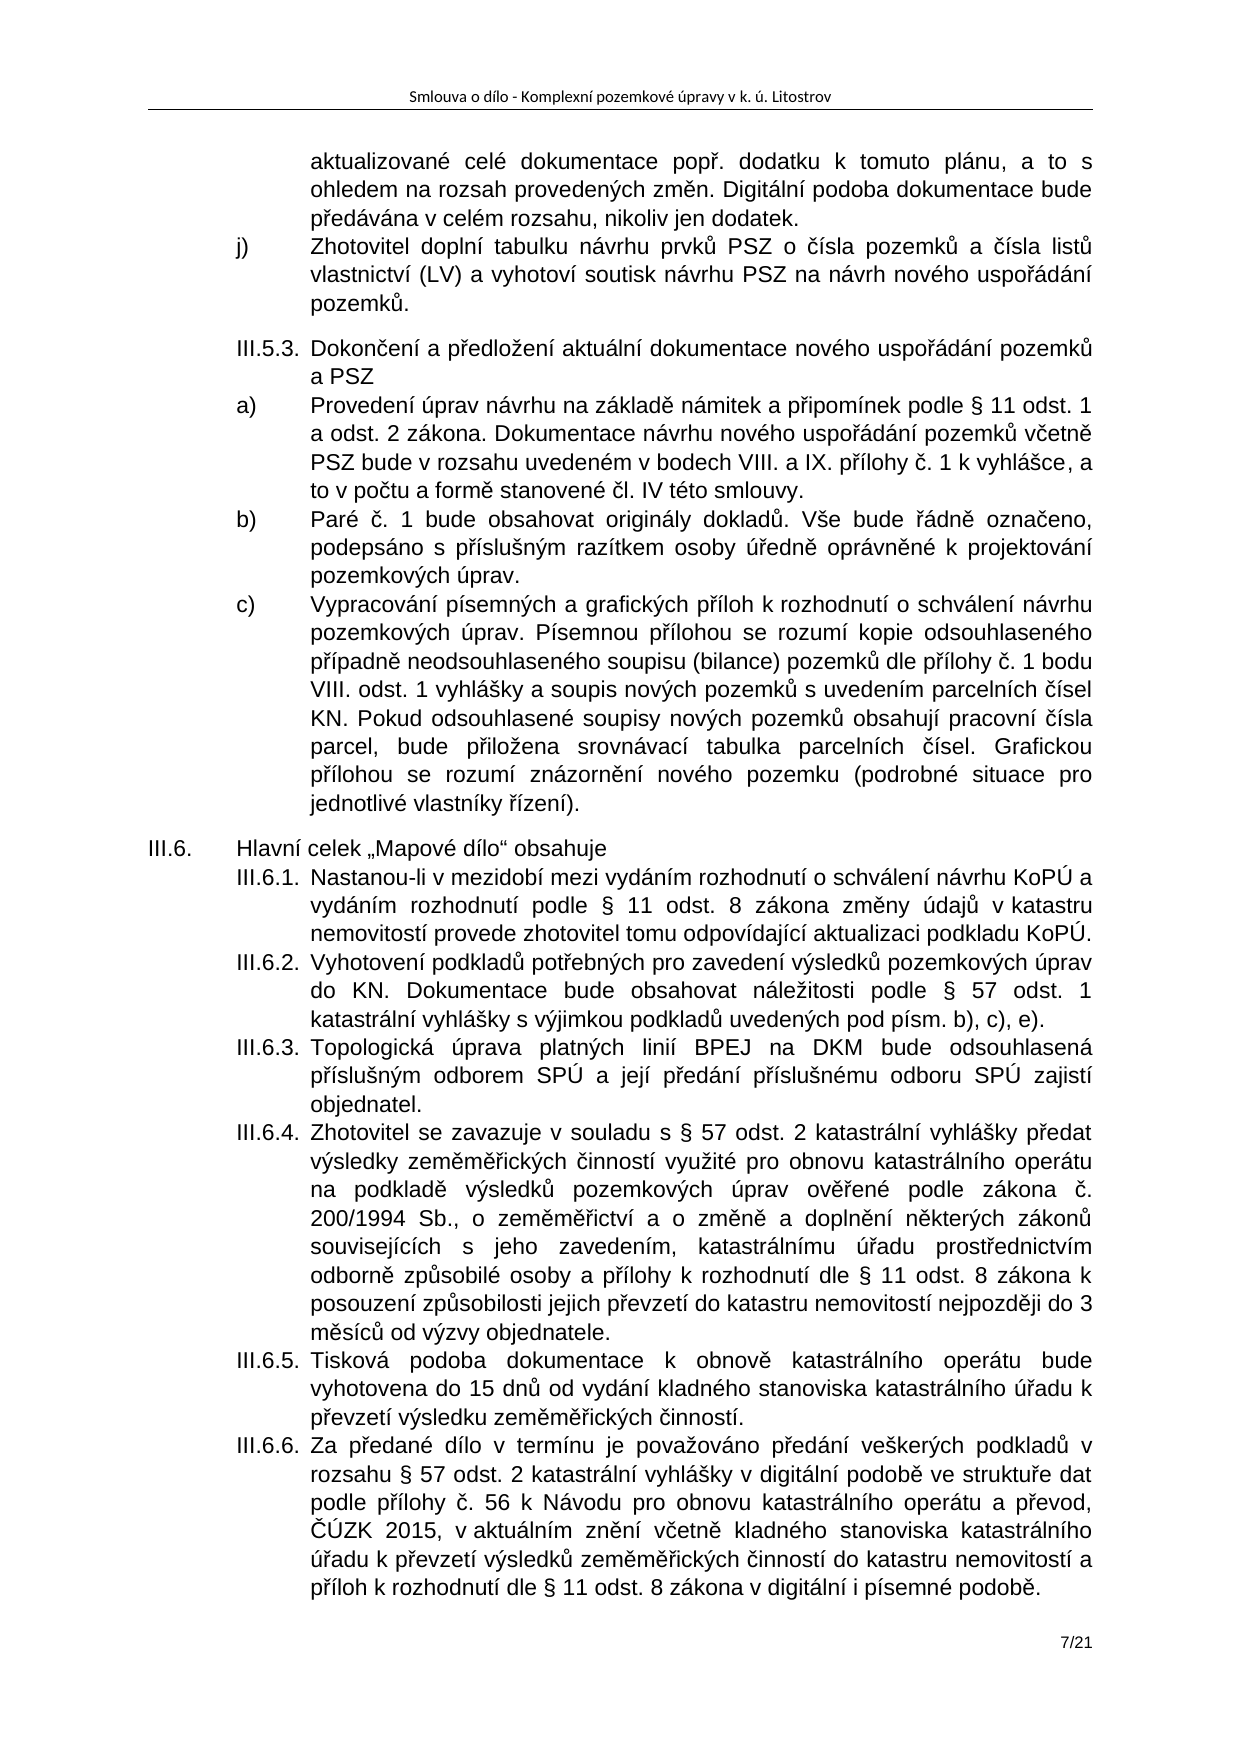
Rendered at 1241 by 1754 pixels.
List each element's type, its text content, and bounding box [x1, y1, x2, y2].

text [236, 148, 1093, 231]
text Zhotovitel doplní tabulku návrhu prvků PSZ o čísla pozemků a čísla listů vlastnictví (LV) a vyhotoví soutisk návrhu PSZ na návrh nového uspořádání pozemků. [236, 233, 1093, 316]
text Nastanou-li v mezidobí mezi vydáním rozhodnutí o schválení návrhu KoPÚ a vydáním rozhodnutí podle § 11 odst. 8 zákona změny údajů v katastru nemovitostí provede zhotovitel tomu odpovídající aktualizaci podkladu KoPÚ. [236, 863, 1093, 947]
text Dokončení a předložení aktuální dokumentace nového uspořádání pozemků a PSZ [236, 335, 1093, 390]
text Zhotovitel se zavazuje v souladu s § 57 odst. 2 katastrální vyhlášky předat výsledky zeměměřických činností využité pro obnovu katastrálního operátu na podkladě výsledků pozemkových úprav ověřené podle zákona č. 200/1994 Sb., o zeměměřictví a o změně a doplnění některých zákonů souvisejících s jeho zavedením, katastrálnímu úřadu prostřednictvím odborně způsobilé osoby a přílohy k rozhodnutí dle § 11 odst. 8 zákona k posouzení způsobilosti jejich převzetí do katastru nemovitostí nejpozději do 3 měsíců od výzvy objednatele. [236, 1119, 1093, 1345]
text Topologická úprava platných linií BPEJ na DKM bude odsouhlasená příslušným odborem SPÚ a její předání příslušnému odboru SPÚ zajistí objednatel. [236, 1034, 1093, 1117]
list Hlavní celek „Mapové dílo“ obsahuje [148, 835, 1093, 861]
text Tisková podoba dokumentace k obnově katastrálního operátu bude vyhotovena do 15 dnů od vydání kladného stanoviska katastrálního úřadu k převzetí výsledku zeměměřických činností. [236, 1347, 1093, 1430]
text Za předané dílo v termínu je považováno předání veškerých podkladů v rozsahu § 57 odst. 2 katastrální vyhlášky v digitální podobě ve struktuře dat podle přílohy č. 56 k Návodu pro obnovu katastrálního operátu a převod, ČÚZK 2015, v aktuálním znění včetně kladného stanoviska katastrálního úřadu k převzetí výsledků zeměměřických činností do katastru nemovitostí a příloh k rozhodnutí dle § 11 odst. 8 zákona v digitální i písemné podobě. [236, 1432, 1093, 1601]
text Vypracování písemných a grafických příloh k rozhodnutí o schválení návrhu pozemkových úprav. Písemnou přílohou se rozumí kopie odsouhlaseného případně neodsouhlaseného soupisu (bilance) pozemků dle přílohy č. 1 bodu VIII. odst. 1 vyhlášky a soupis nových pozemků s uvedením parcelních čísel KN. Pokud odsouhlasené soupisy nových pozemků obsahují pracovní čísla parcel, bude přiložena srovnávací tabulka parcelních čísel. Grafickou přílohou se rozumí znázornění nového pozemku (podrobné situace pro jednotlivé vlastníky řízení). [236, 591, 1093, 816]
text Provedení úprav návrhu na základě námitek a připomínek podle § 11 odst. 1 a odst. 2 zákona. Dokumentace návrhu nového uspořádání pozemků včetně PSZ bude v rozsahu uvedeném v bodech VIII. a IX. přílohy č. 1 k vyhlášce, a to v počtu a formě stanovené čl. IV této smlouvy. [236, 392, 1093, 503]
text Paré č. 1 bude obsahovat originály dokladů. Vše bude řádně označeno, podepsáno s příslušným razítkem osoby úředně oprávněné k projektování pozemkových úprav. [236, 506, 1093, 589]
text Vyhotovení podkladů potřebných pro zavedení výsledků pozemkových úprav do KN. Dokumentace bude obsahovat náležitosti podle § 57 odst. 1 katastrální vyhlášky s výjimkou podkladů uvedených pod písm. b), c), e). [236, 949, 1093, 1032]
